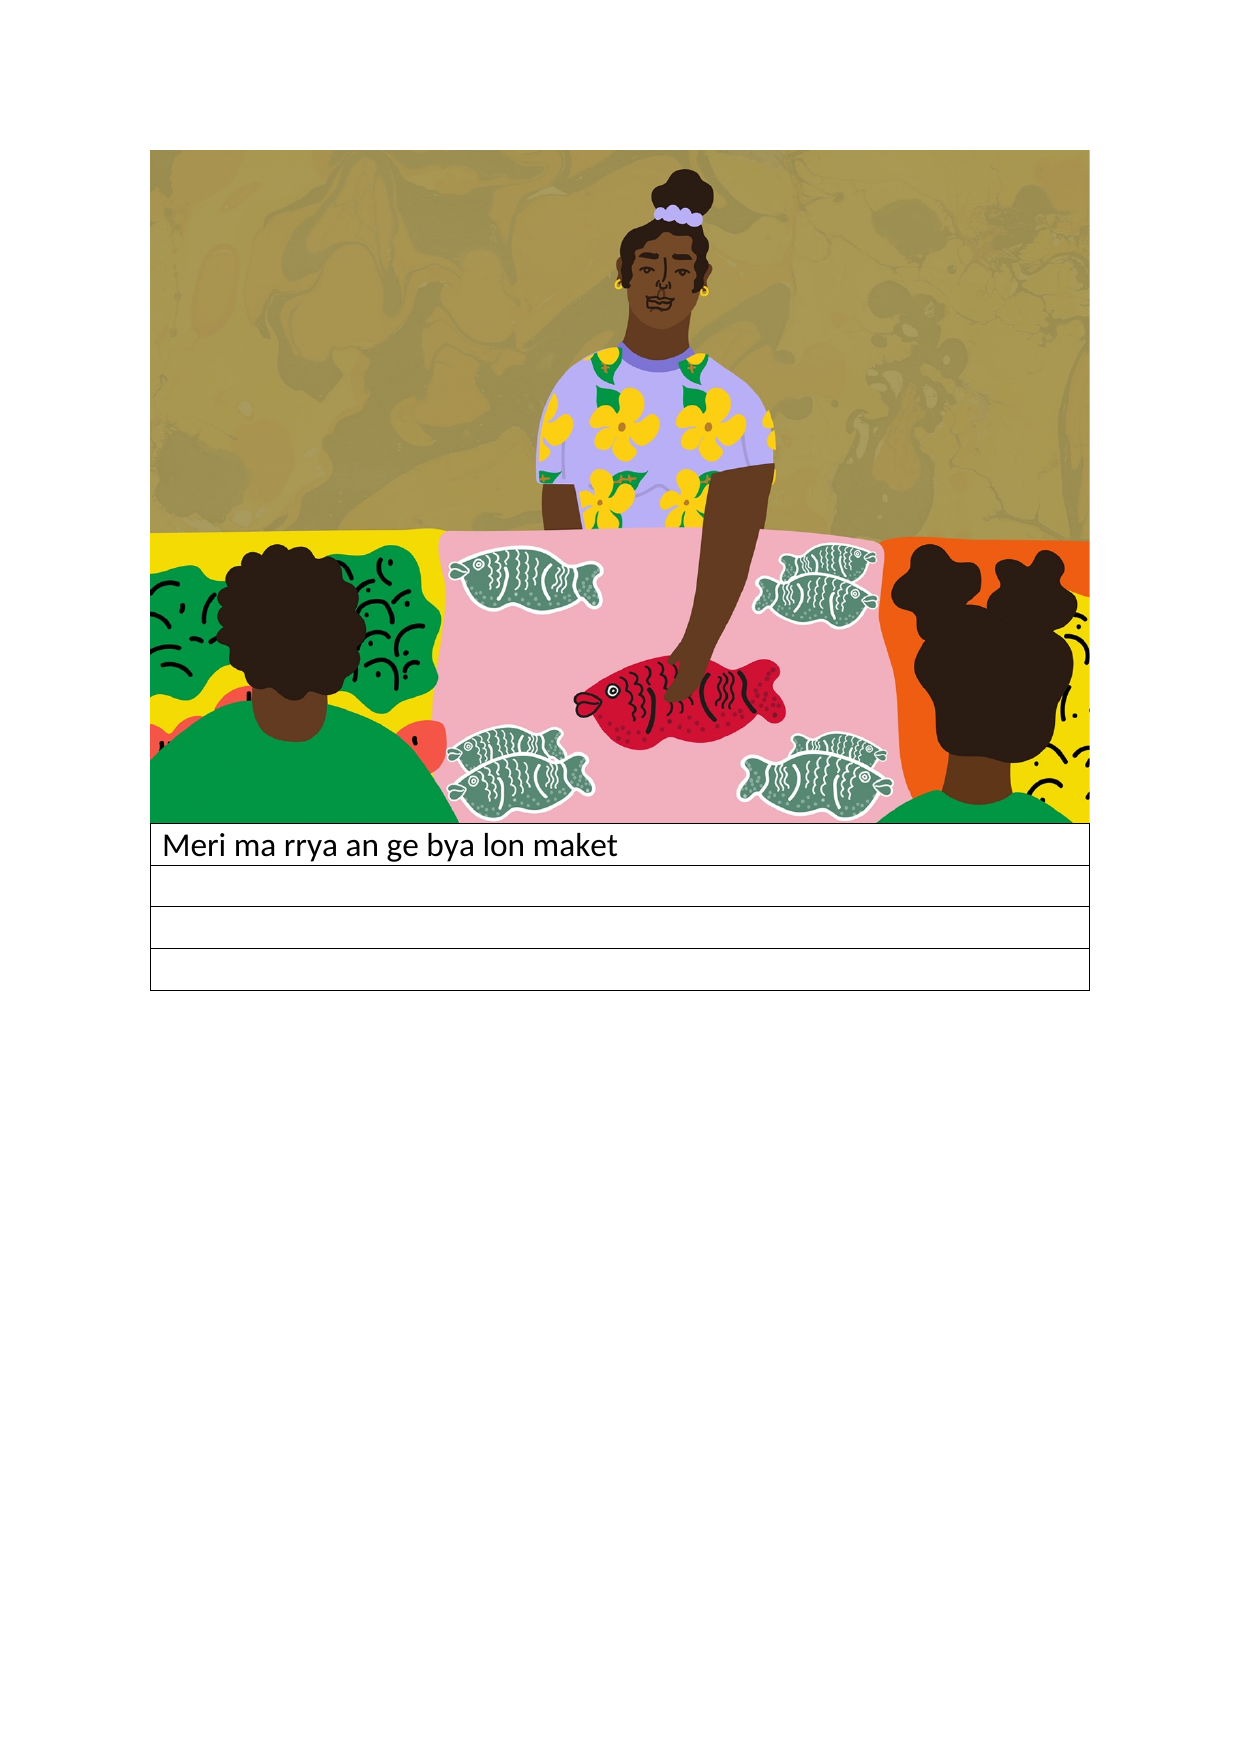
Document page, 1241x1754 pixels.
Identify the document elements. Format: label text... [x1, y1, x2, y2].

table_cell [151, 907, 1089, 948]
picture [150, 150, 1090, 823]
table_cell [151, 866, 1089, 906]
table_cell [151, 949, 1089, 990]
table_header Meri ma rrya an ge bya lon maket [151, 824, 1089, 864]
